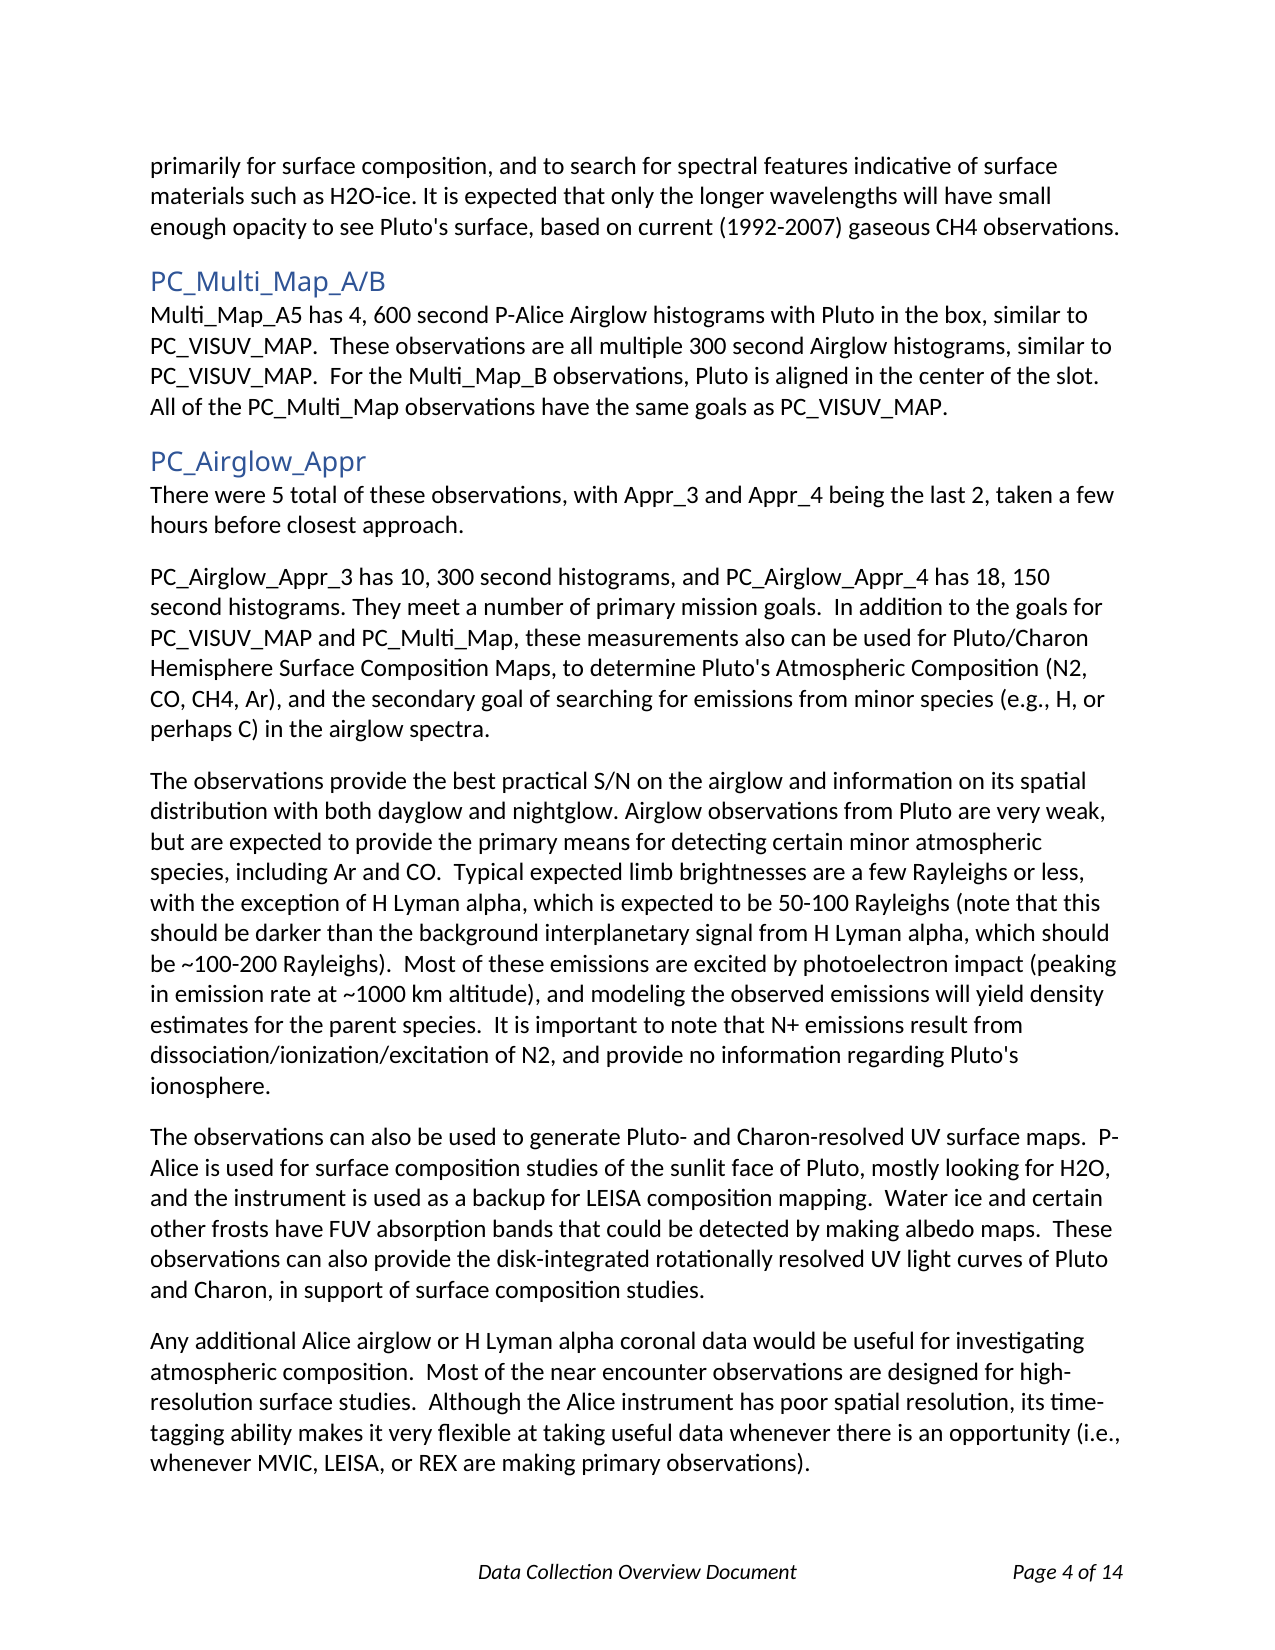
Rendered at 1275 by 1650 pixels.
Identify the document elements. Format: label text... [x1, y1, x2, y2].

subtitle PC_Multi_Map_A/B [150, 262, 1125, 299]
subtitle PC_Airglow_Appr [150, 442, 1125, 479]
text PC_Airglow_Appr_3 has 10, 300 second histograms, and PC_Airglow_Appr_4 has 18, 150 second histograms. They meet a number of primary mission goals. In addition to the goals for PC_VISUV_MAP and PC_Multi_Map, these measurements also can be used for Pluto/Charon Hemisphere Surface Composition Maps, to determine Pluto's Atmospheric Composition (N2, CO, CH4, Ar), and the secondary goal of searching for emissions from minor species (e.g., H, or perhaps C) in the airglow spectra. [150, 561, 1125, 744]
text Multi_Map_A5 has 4, 600 second P-Alice Airglow histograms with Pluto in the box, similar to PC_VISUV_MAP. These observations are all multiple 300 second Airglow histograms, similar to PC_VISUV_MAP. For the Multi_Map_B observations, Pluto is aligned in the center of the slot. All of the PC_Multi_Map observations have the same goals as PC_VISUV_MAP. [150, 299, 1125, 421]
text Any additional Alice airglow or H Lyman alpha coronal data would be useful for investigating atmospheric composition. Most of the near encounter observations are designed for high-resolution surface studies. Although the Alice instrument has poor spatial resolution, its time-tagging ability makes it very flexible at taking useful data whenever there is an opportunity (i.e., whenever MVIC, LEISA, or REX are making primary observations). [150, 1325, 1125, 1478]
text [150, 150, 1125, 242]
text The observations provide the best practical S/N on the airglow and information on its spatial distribution with both dayglow and nightglow. Airglow observations from Pluto are very weak, but are expected to provide the primary means for detecting certain minor atmospheric species, including Ar and CO. Typical expected limb brightnesses are a few Rayleighs or less, with the exception of H Lyman alpha, which is expected to be 50-100 Rayleighs (note that this should be darker than the background interplanetary signal from H Lyman alpha, which should be ~100-200 Rayleighs). Most of these emissions are excited by photoelectron impact (peaking in emission rate at ~1000 km altitude), and modeling the observed emissions will yield density estimates for the parent species. It is important to note that N+ emissions result from dissociation/ionization/excitation of N2, and provide no information regarding Pluto's ionosphere. [150, 765, 1125, 1101]
text The observations can also be used to generate Pluto- and Charon-resolved UV surface maps. P-Alice is used for surface composition studies of the sunlit face of Pluto, mostly looking for H2O, and the instrument is used as a backup for LEISA composition mapping. Water ice and certain other frosts have FUV absorption bands that could be detected by making albedo maps. These observations can also provide the disk-integrated rotationally resolved UV light curves of Pluto and Charon, in support of surface composition studies. [150, 1121, 1125, 1304]
text There were 5 total of these observations, with Appr_3 and Appr_4 being the last 2, taken a few hours before closest approach. [150, 479, 1125, 540]
